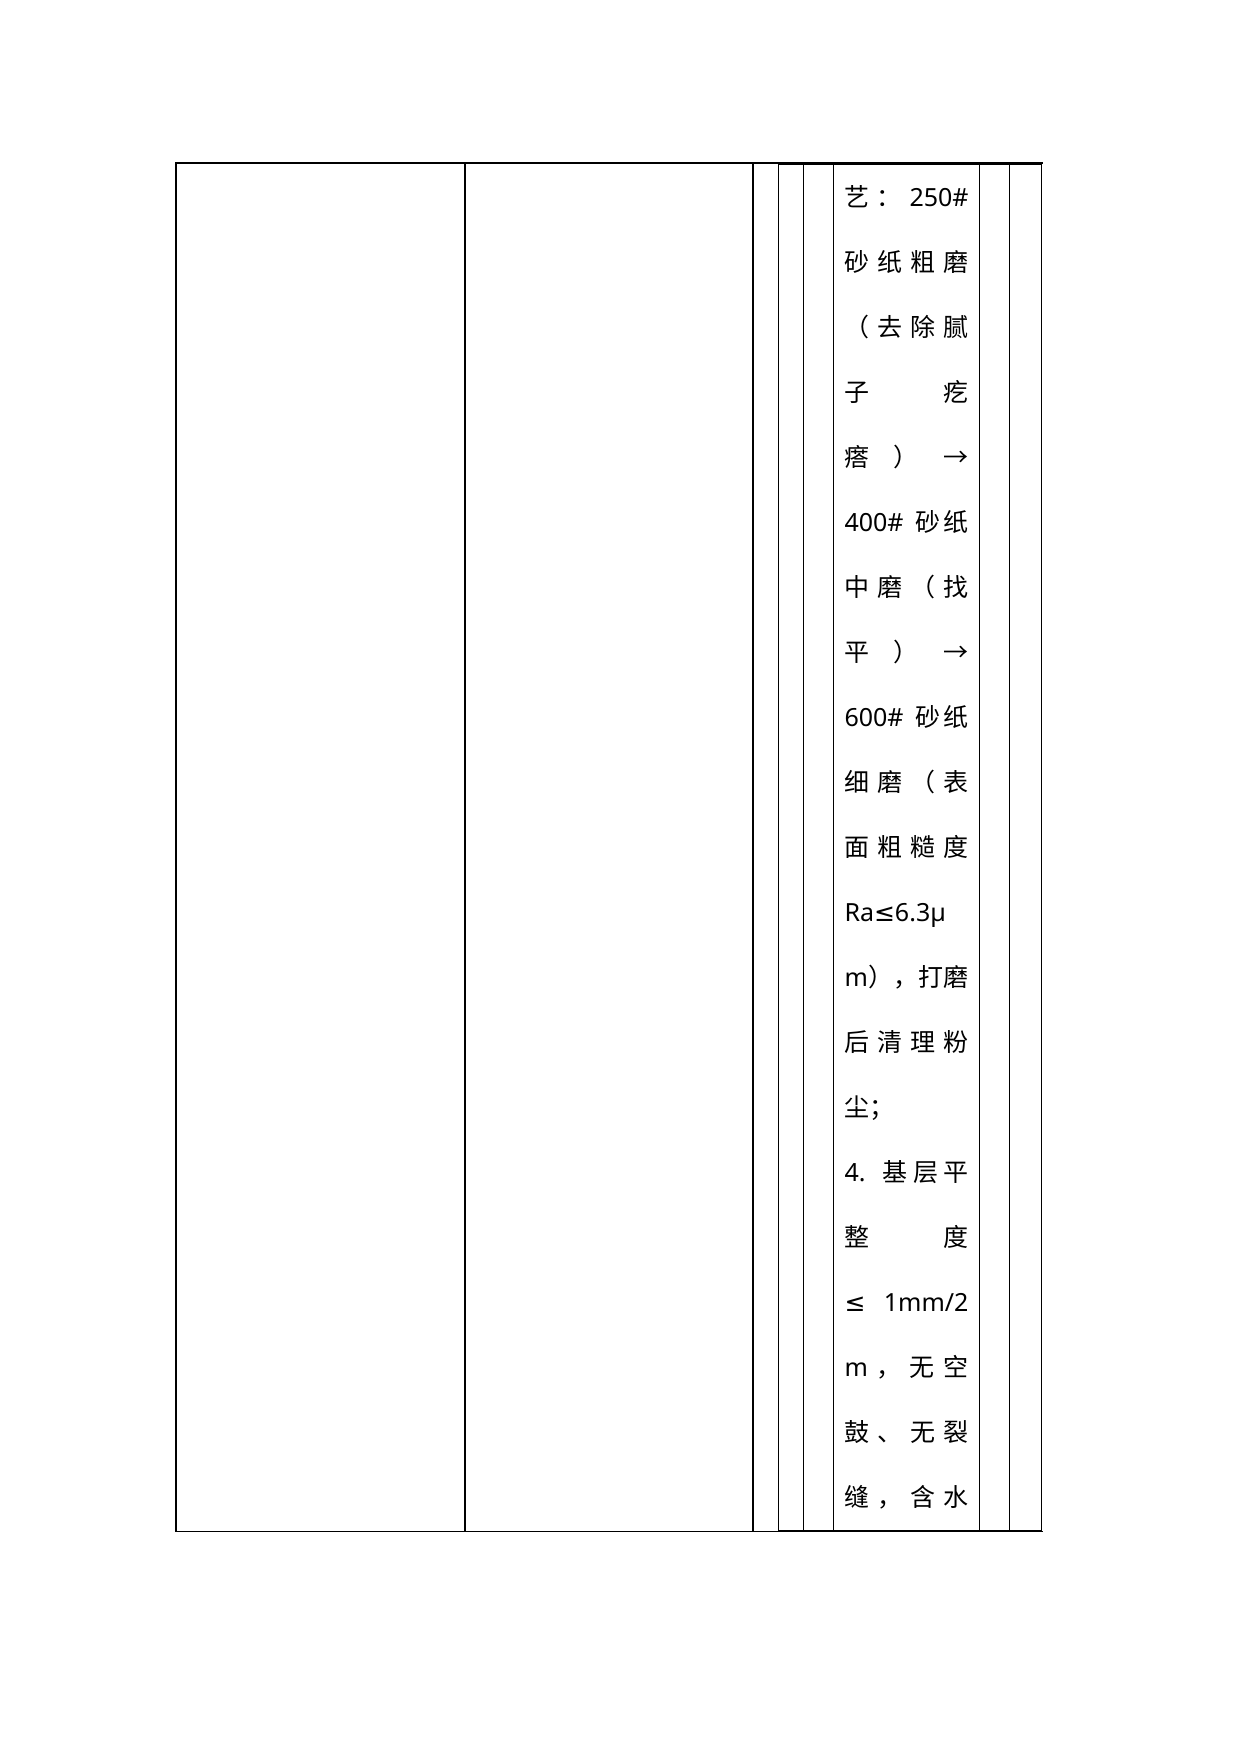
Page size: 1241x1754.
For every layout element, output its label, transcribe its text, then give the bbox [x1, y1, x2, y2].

table_cell ★ [466, 164, 752, 1531]
table_cell [980, 165, 1009, 1530]
table_cell [1010, 165, 1041, 1530]
table_cell [834, 165, 979, 1530]
table_cell [804, 165, 833, 1530]
table_cell [754, 164, 778, 1531]
table_cell [779, 165, 803, 1530]
table_cell 1 [177, 164, 464, 1531]
